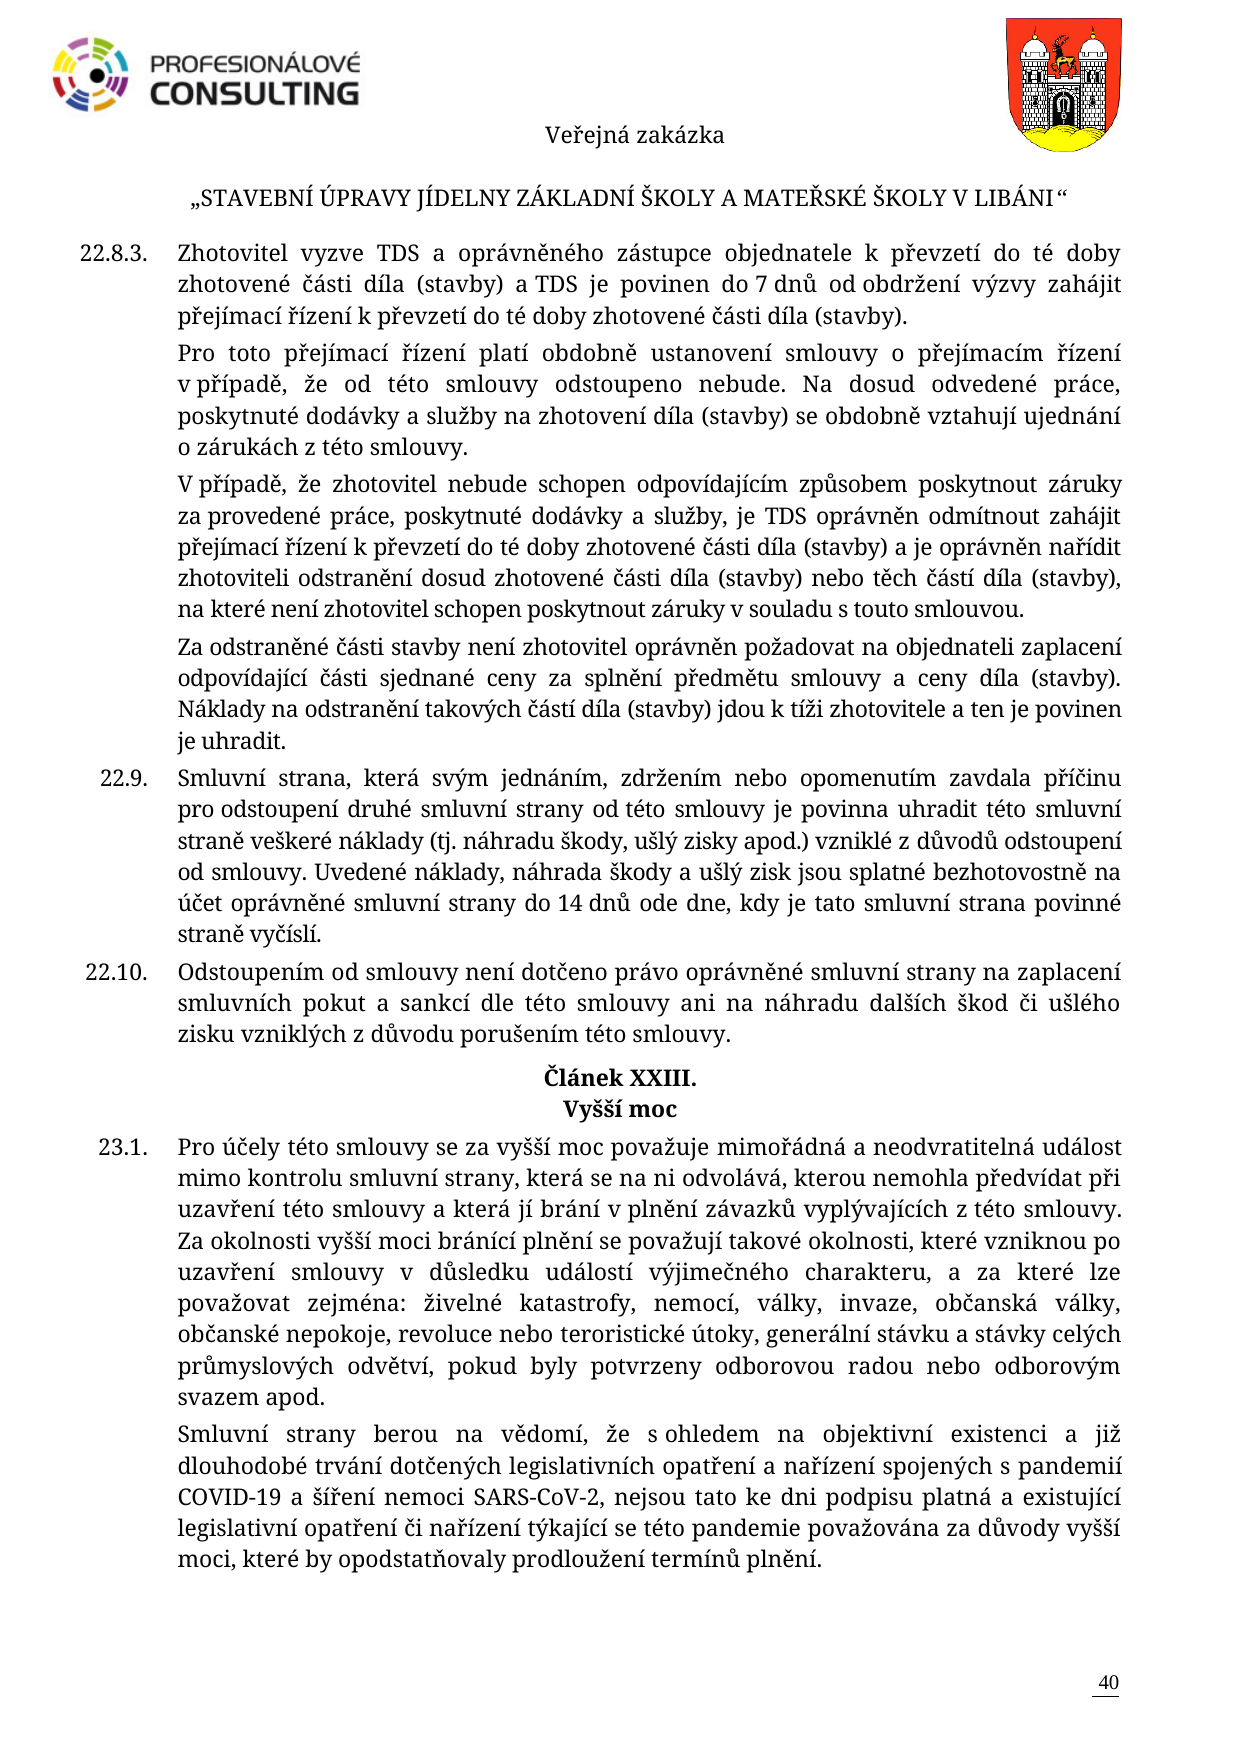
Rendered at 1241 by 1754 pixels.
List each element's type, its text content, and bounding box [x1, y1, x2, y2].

list Za odstraněné části stavby není zhotovitel oprávněn požadovat na objednateli zaplacení odpovídající části sjednané ceny za splnění předmětu smlouvy a ceny díla (stavby). Náklady na odstranění takových částí díla (stavby) jdou k tíži zhotovitele a ten je povinen je uhradit. [177, 631, 1122, 756]
picture [1005, 18, 1122, 152]
subtitle Vyšší moc [118, 1093, 1122, 1124]
list Pro účely této smlouvy se za vyšší moc považuje mimořádná a neodvratitelná událost mimo kontrolu smluvní strany, která se na ni odvolává, kterou nemohla předvídat při uzavření této smlouvy a která jí brání v plnění závazků vyplývajících z této smlouvy. Za okolnosti vyšší moci bránící plnění se považují takové okolnosti, které vzniknou po uzavření smlouvy v důsledku událostí výjimečného charakteru, a za které lze považovat zejména: živelné katastrofy, nemocí, války, invaze, občanská války, občanské nepokoje, revoluce nebo teroristické útoky, generální stávku a stávky celých průmyslových odvětví, pokud byly potvrzeny odborovou radou nebo odborovým svazem apod. [148, 1131, 1122, 1412]
list Smluvní strany berou na vědomí, že s ohledem na objektivní existenci a již dlouhodobé trvání dotčených legislativních opatření a nařízení spojených s pandemií COVID-19 a šíření nemoci SARS-CoV-2, nejsou tato ke dni podpisu platná a existující legislativní opatření či nařízení týkající se této pandemie považována za důvody vyšší moci, které by opodstatňovaly prodloužení termínů plnění. [177, 1418, 1122, 1574]
list Odstoupením od smlouvy není dotčeno právo oprávněné smluvní strany na zaplacení smluvních pokut a sankcí dle této smlouvy ani na náhradu dalších škod či ušlého zisku vzniklých z důvodu porušením této smlouvy. [148, 956, 1122, 1049]
picture [47, 31, 366, 118]
list Pro toto přejímací řízení platí obdobně ustanovení smlouvy o přejímacím řízení v případě, že od této smlouvy odstoupeno nebude. Na dosud odvedené práce, poskytnuté dodávky a služby na zhotovení díla (stavby) se obdobně vztahují ujednání o zárukách z této smlouvy. [177, 337, 1122, 462]
list Zhotovitel vyzve TDS a oprávněného zástupce objednatele k převzetí do té doby zhotovené části díla (stavby) a TDS je povinen do 7 dnů od obdržení výzvy zahájit přejímací řízení k převzetí do té doby zhotovené části díla (stavby). [148, 237, 1122, 331]
list V případě, že zhotovitel nebude schopen odpovídajícím způsobem poskytnout záruky za provedené práce, poskytnuté dodávky a služby, je TDS oprávněn odmítnout zahájit přejímací řízení k převzetí do té doby zhotovené části díla (stavby) a je oprávněn nařídit zhotoviteli odstranění dosud zhotovené části díla (stavby) nebo těch částí díla (stavby), na které není zhotovitel schopen poskytnout záruky v souladu s touto smlouvou. [177, 468, 1122, 624]
list Smluvní strana, která svým jednáním, zdržením nebo opomenutím zavdala příčinu pro odstoupení druhé smluvní strany od této smlouvy je povinna uhradit této smluvní straně veškeré náklady (tj. náhradu škody, ušlý zisky apod.) vzniklé z důvodů odstoupení od smlouvy. Uvedené náklady, náhrada škody a ušlý zisk jsou splatné bezhotovostně na účet oprávněné smluvní strany do 14 dnů ode dne, kdy je tato smluvní strana povinné straně vyčíslí. [148, 762, 1122, 949]
subtitle Článek XXIII. [118, 1062, 1122, 1093]
